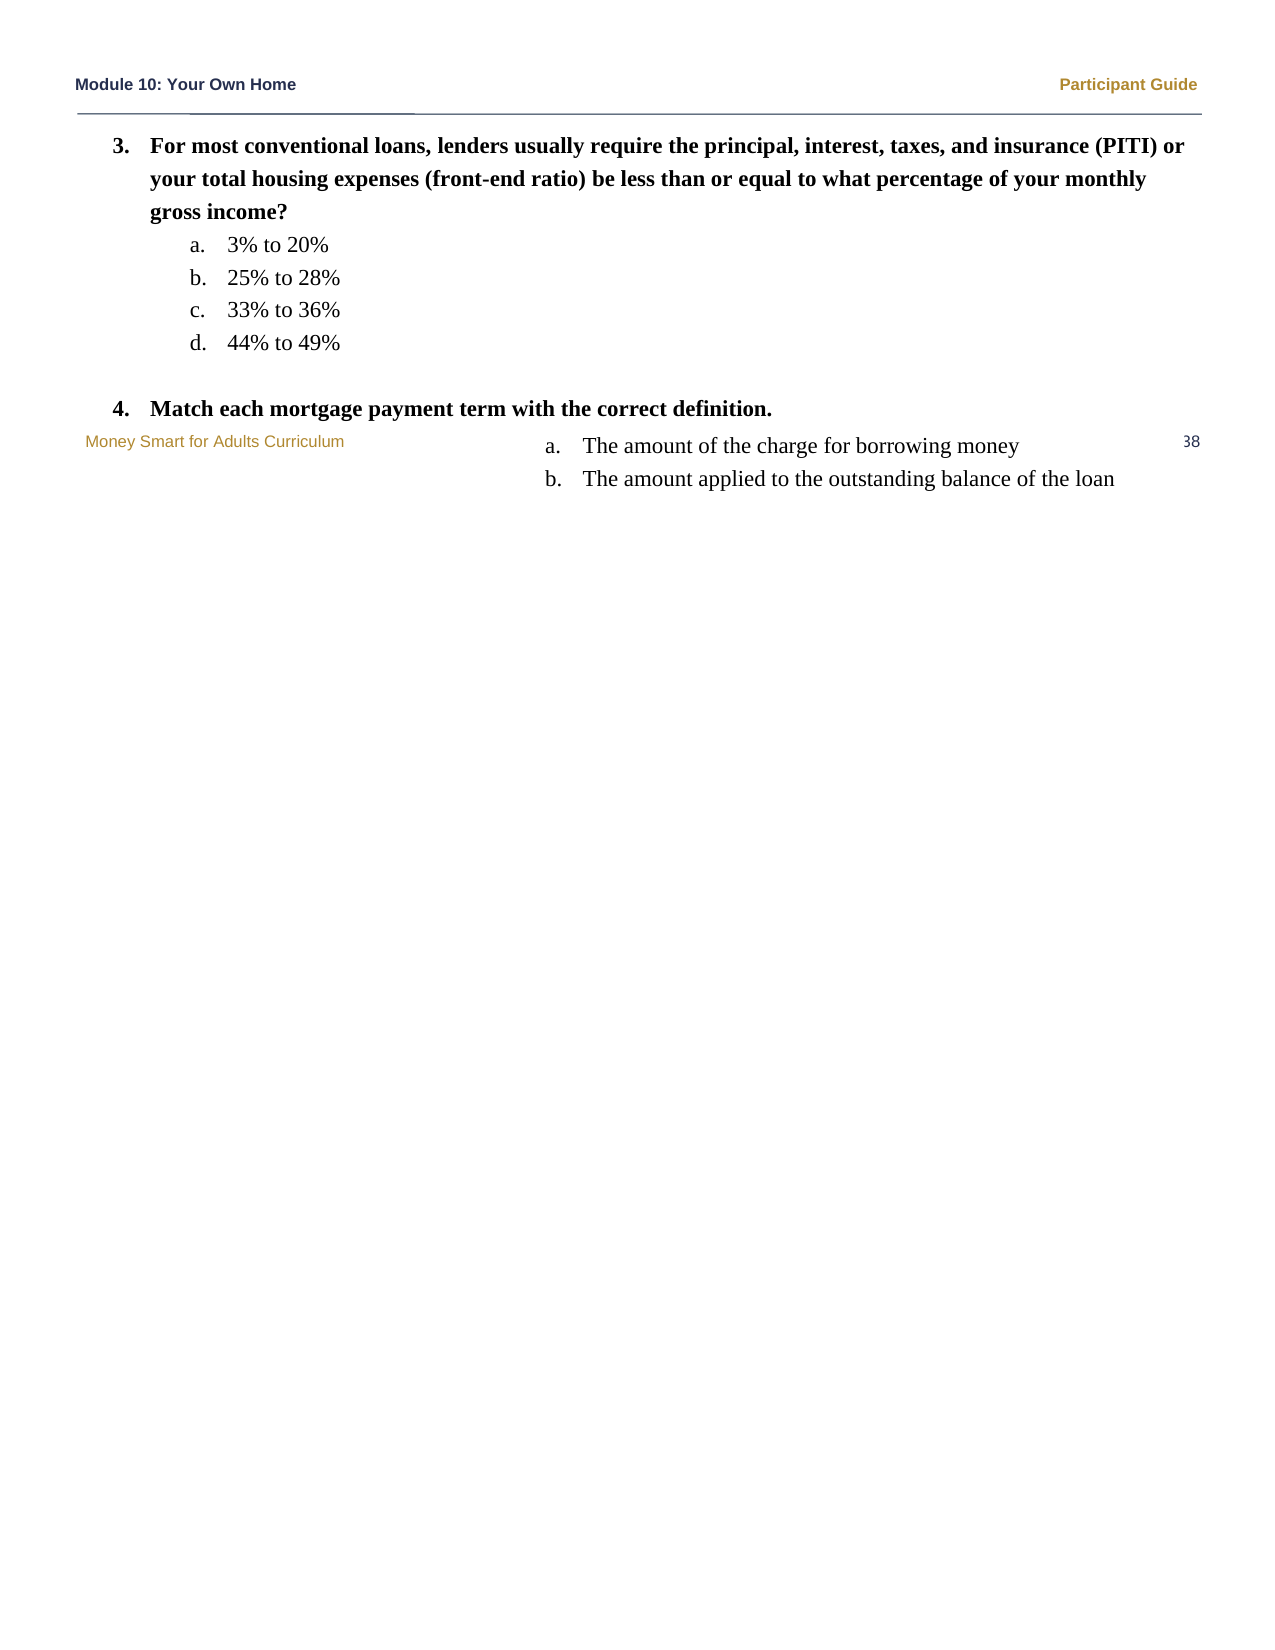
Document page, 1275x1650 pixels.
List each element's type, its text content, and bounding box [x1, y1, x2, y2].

list 25% to 28% [189, 263, 1200, 290]
list 33% to 36% [189, 296, 1200, 323]
list For most conventional loans, lenders usually require the principal, interest, taxes, and insurance (PITI) or your total housing expenses (front-end ratio) be less than or equal to what percentage of your monthly gross income? [112, 132, 1200, 224]
picture [75, 0, 1201, 257]
list Match each mortgage payment term with the correct definition. [112, 395, 1200, 422]
list 3% to 20% [189, 231, 1200, 257]
list 44% to 49% [189, 329, 1200, 356]
